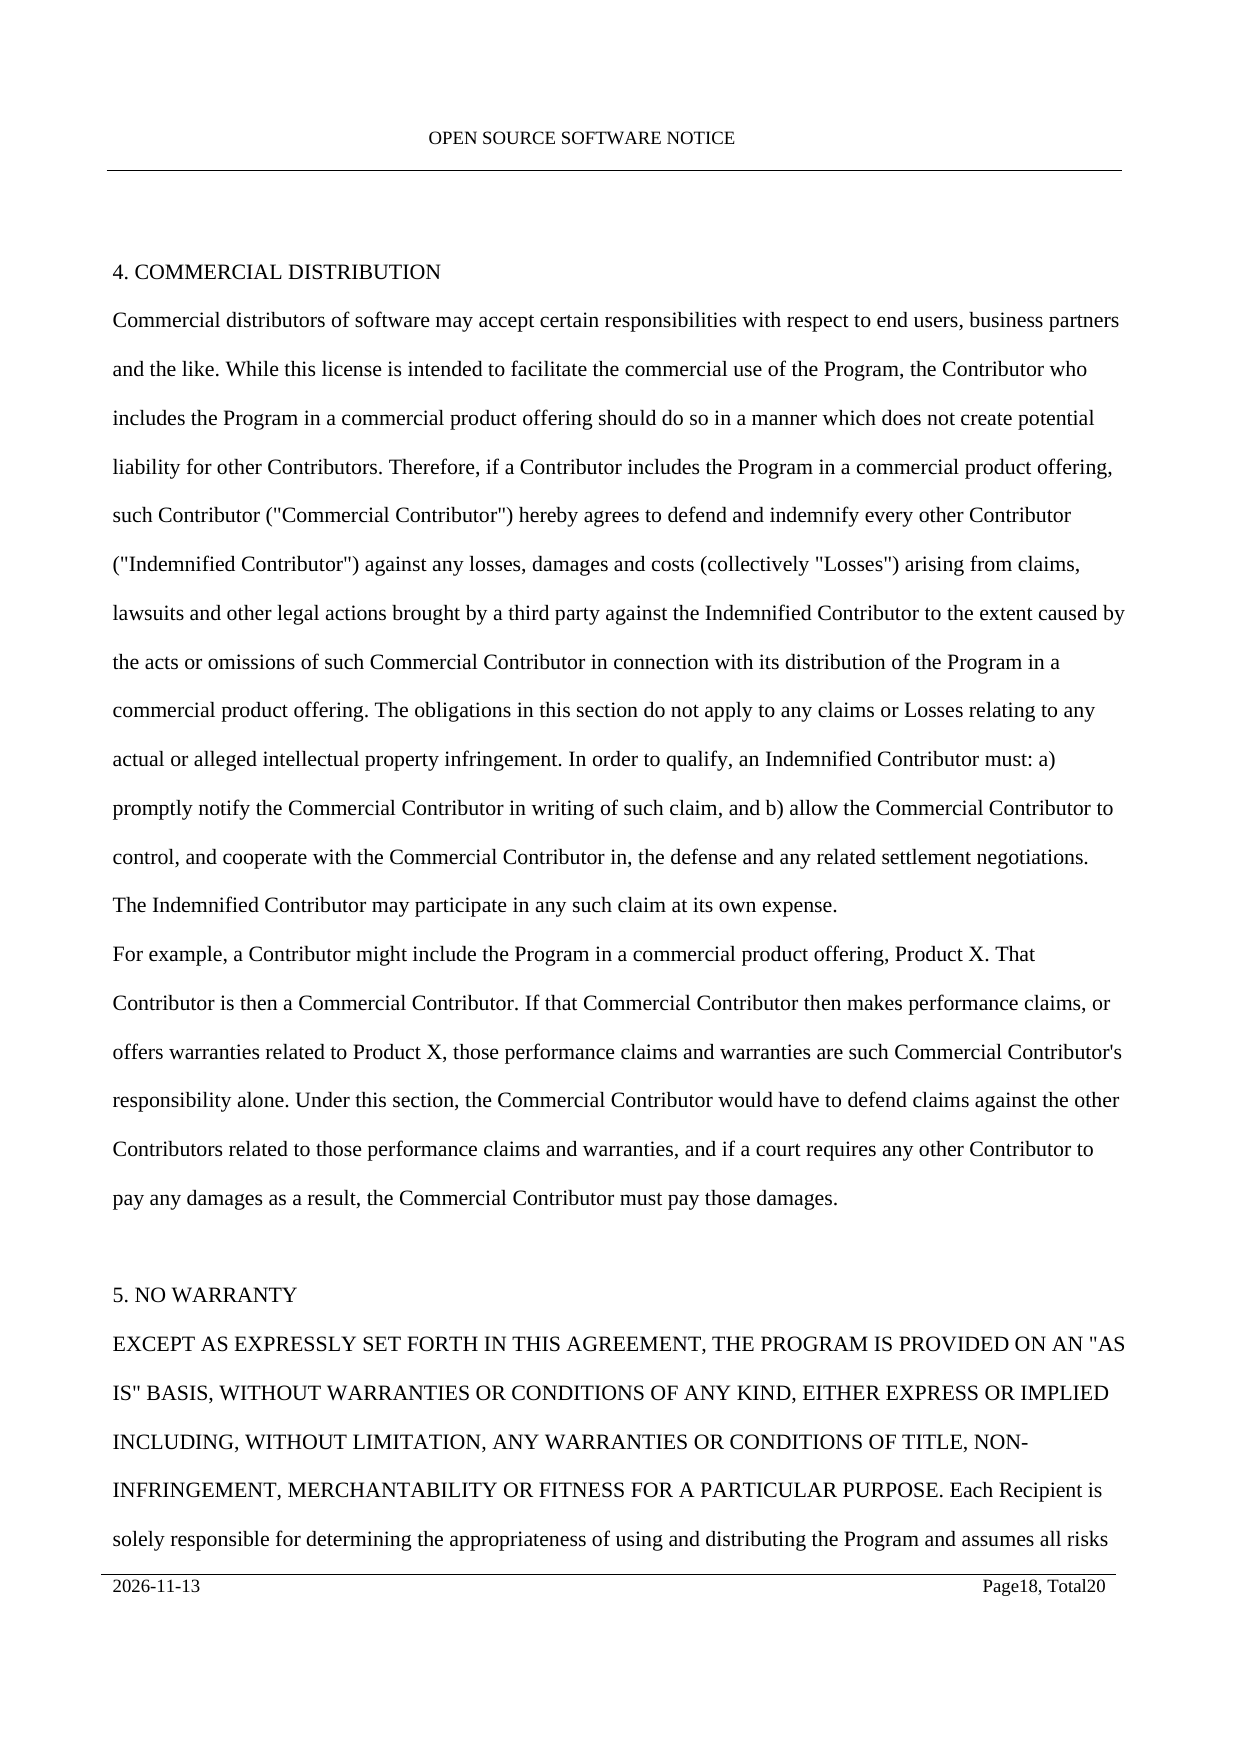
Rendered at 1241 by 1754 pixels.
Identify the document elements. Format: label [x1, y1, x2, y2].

text [112, 206, 1128, 1555]
